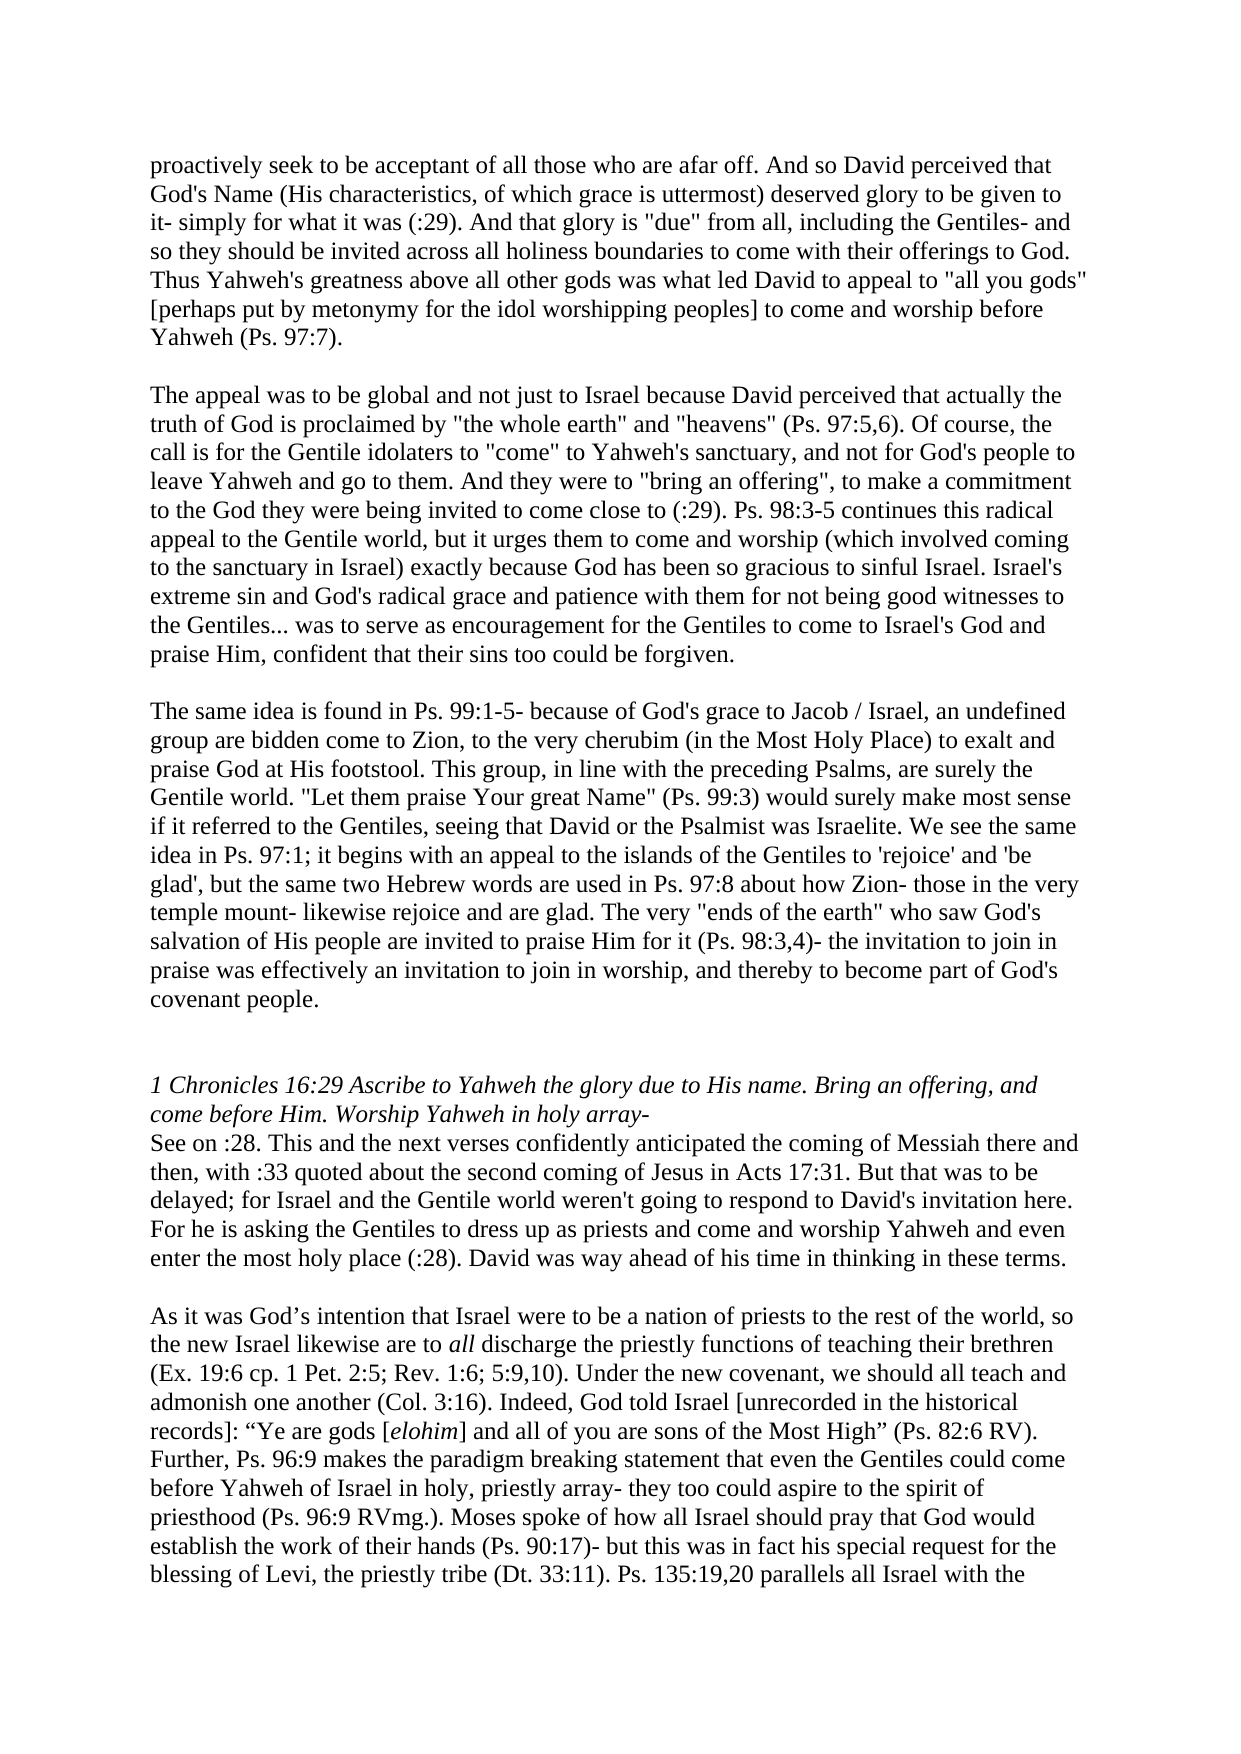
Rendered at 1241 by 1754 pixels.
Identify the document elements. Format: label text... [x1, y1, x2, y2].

text 1 Chronicles 16:29 Ascribe to Yahweh the glory due to His name. Bring an offering, and come before Him. Worship Yahweh in holy array- See on :28. This and the next verses confidently anticipated the coming of Messiah there and then, with :33 quoted about the second coming of Jesus in Acts 17:31. But that was to be delayed; for Israel and the Gentile world weren't going to respond to David's invitation here. For he is asking the Gentiles to dress up as priests and come and worship Yahweh and even enter the most holy place (:28). David was way ahead of his time in thinking in these terms. [150, 1042, 1090, 1272]
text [150, 1301, 1090, 1588]
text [150, 150, 1090, 1012]
